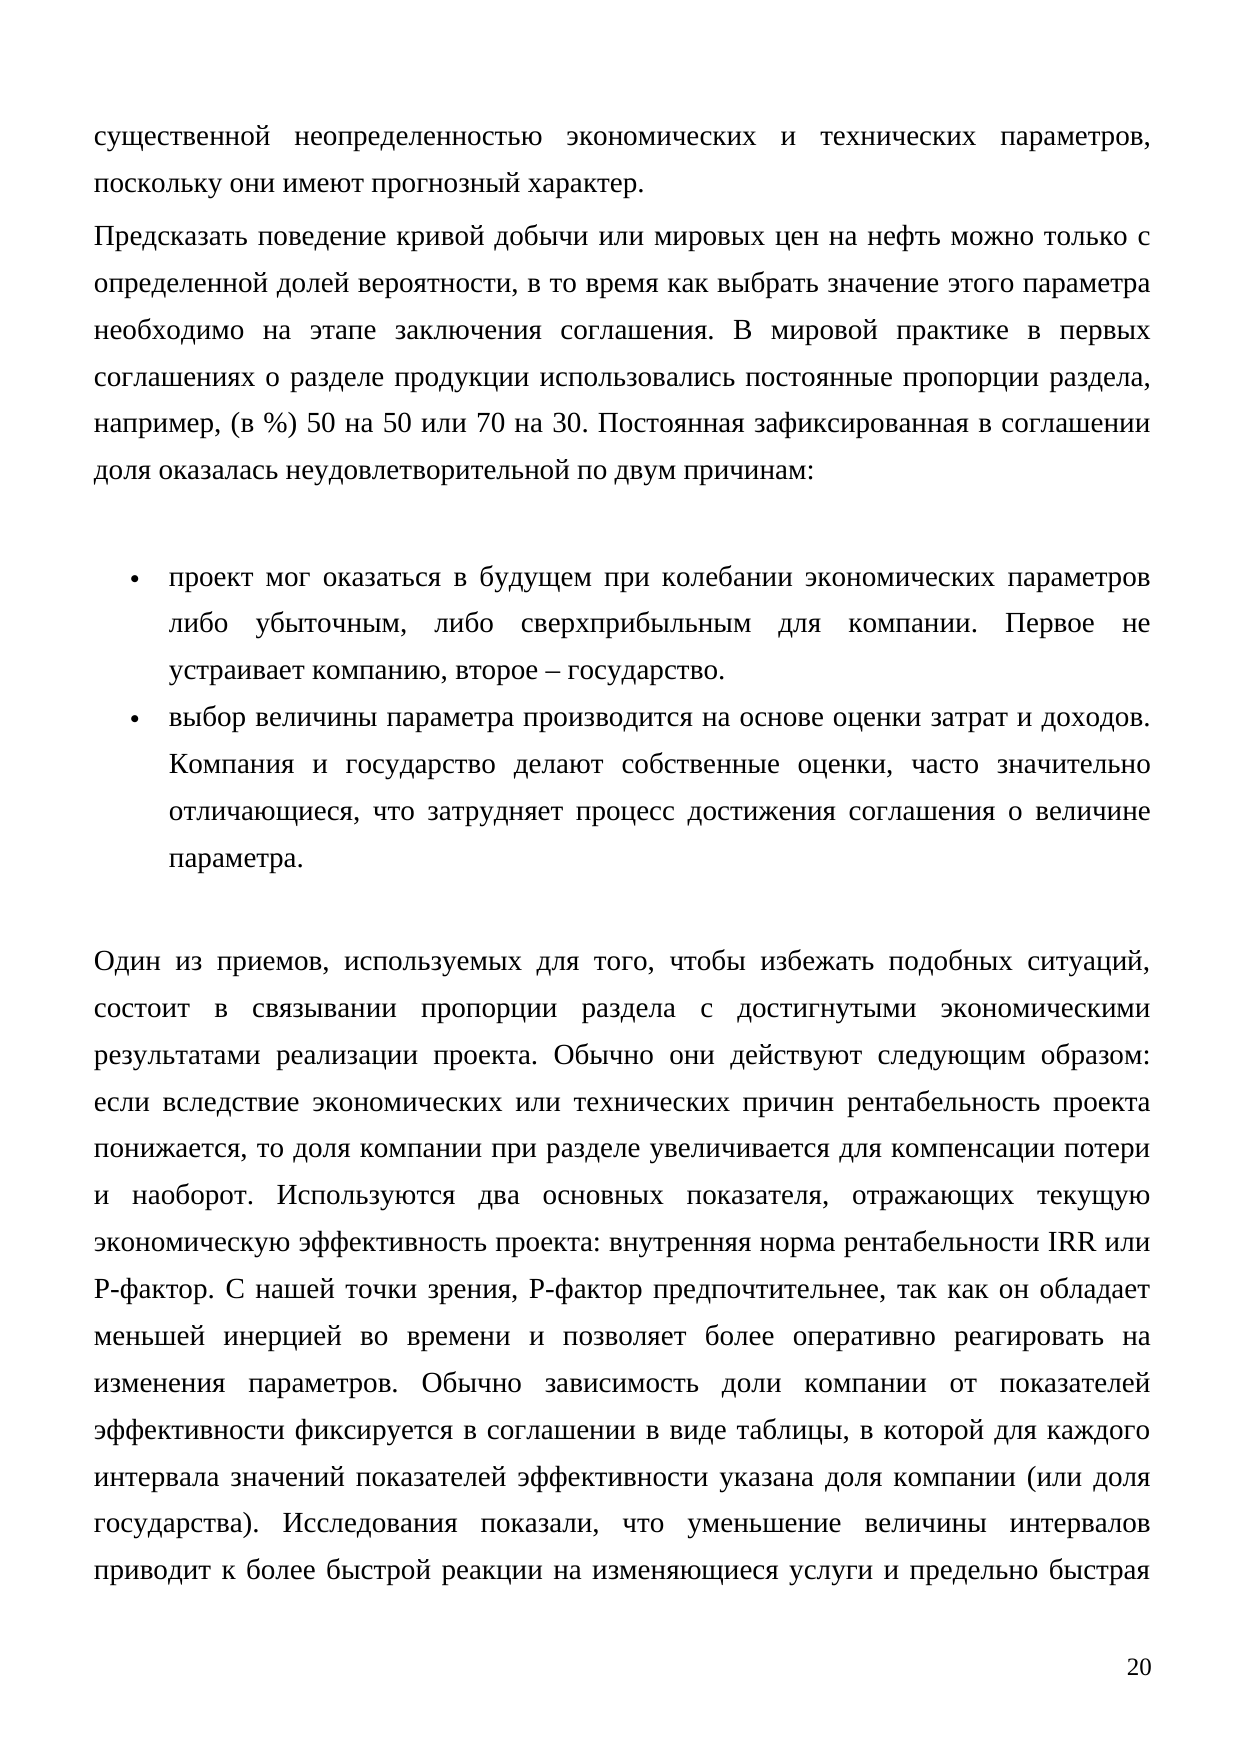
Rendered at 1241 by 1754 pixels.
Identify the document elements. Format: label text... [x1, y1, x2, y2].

text Предсказать поведение кривой добычи или мировых цен на нефть можно только с определенной долей вероятности, в то время как выбрать значение этого параметра необходимо на этапе заключения соглашения. В мировой практике в первых соглашениях о разделе продукции использовались постоянные пропорции раздела, например, (в %) 50 на 50 или 70 на 30. Постоянная зафиксированная в соглашении доля оказалась неудовлетворительной по двум причинам: [94, 218, 1152, 486]
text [94, 118, 1152, 198]
list проект мог оказаться в будущем при колебании экономических параметров либо убыточным, либо сверхприбыльным для компании. Первое не устраивает компанию, второе – государство. [131, 559, 1152, 686]
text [94, 943, 1152, 1586]
list выбор величины параметра производится на основе оценки затрат и доходов. Компания и государство делают собственные оценки, часто значительно отличающиеся, что затрудняет процесс достижения соглашения о величине параметра. [131, 699, 1152, 873]
